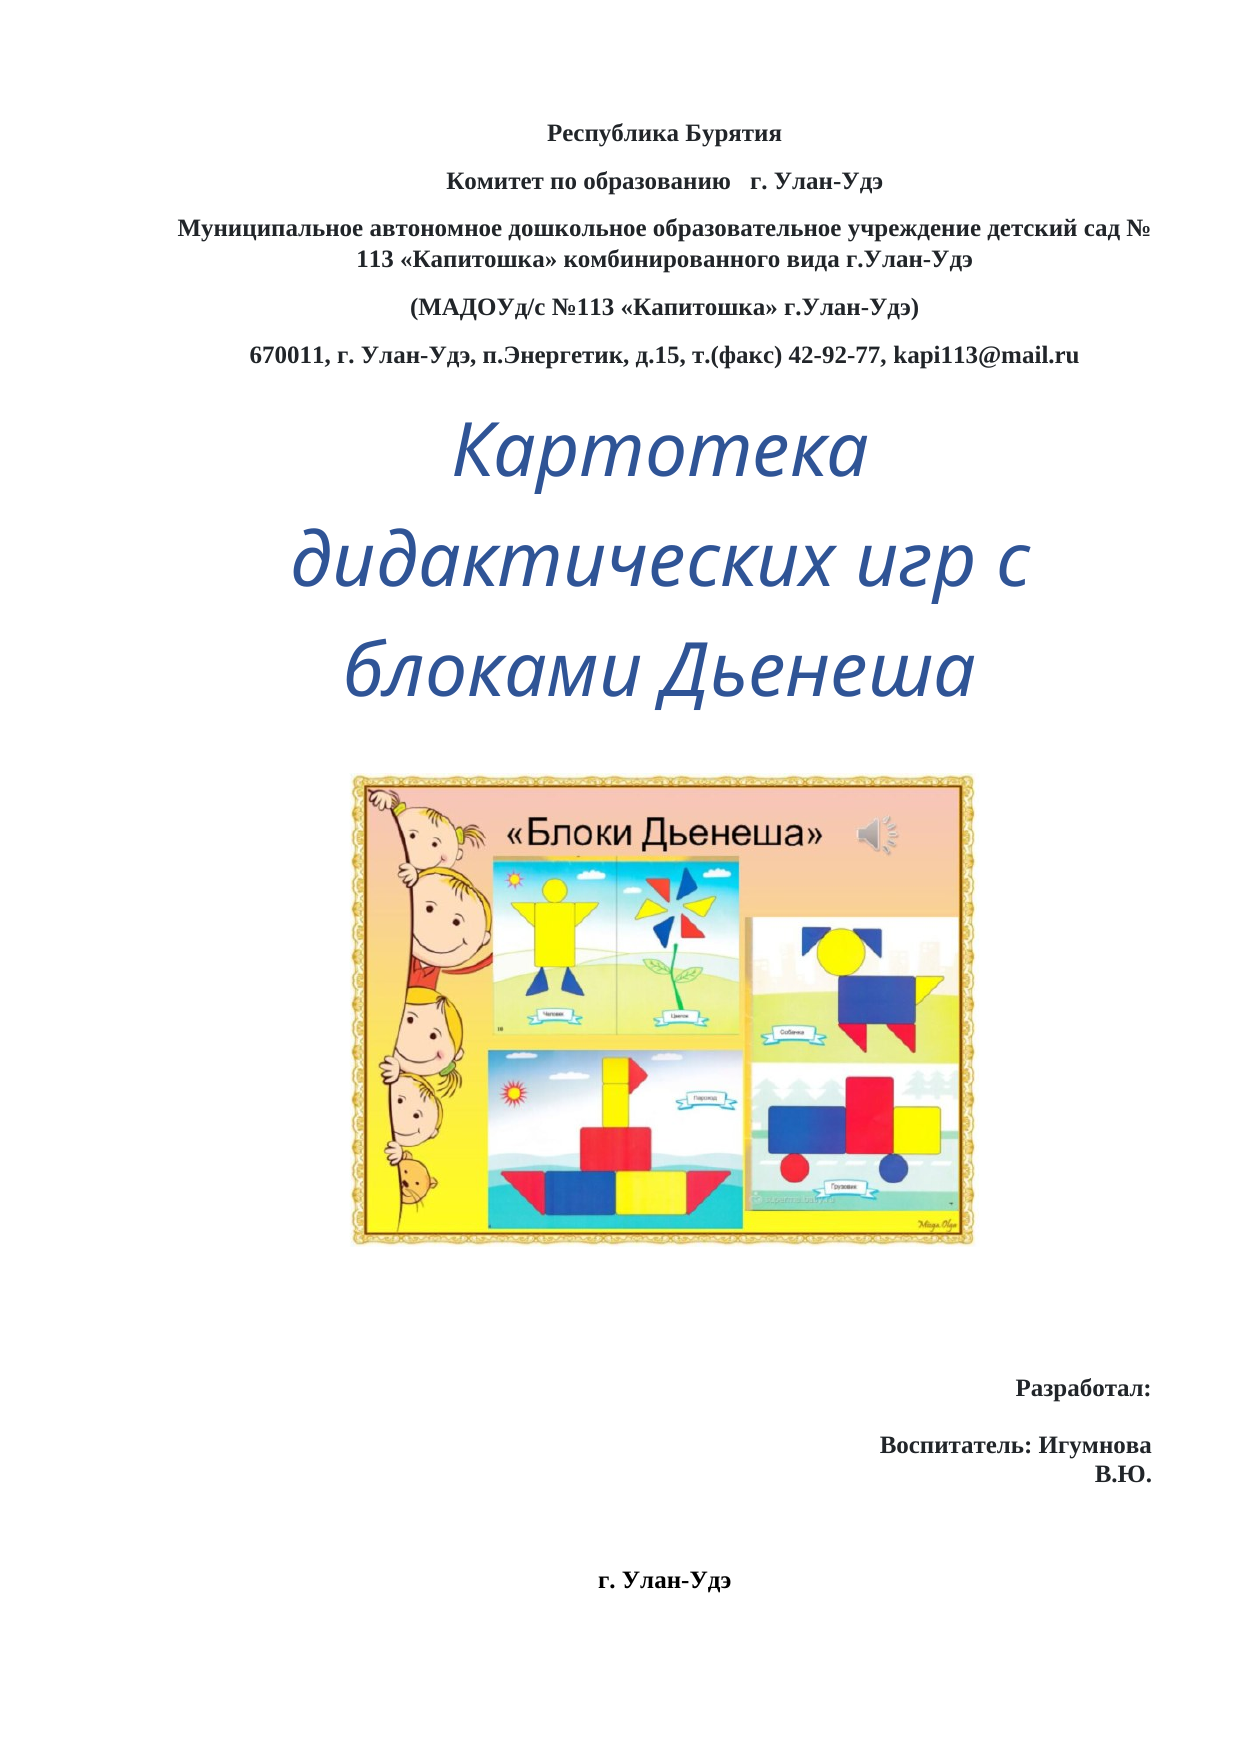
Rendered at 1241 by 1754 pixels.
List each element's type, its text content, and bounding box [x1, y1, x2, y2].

text Разработал: [177, 1373, 1152, 1401]
text Республика Бурятия [177, 118, 1152, 147]
text (МАДОУд/с №113 «Капитошка» г.Улан-Удэ) [177, 292, 1152, 321]
text Комитет по образованию г. Улан-Удэ [177, 166, 1152, 194]
text 670011, г. Улан-Удэ, п.Энергетик, д.15, т.(факс) 42-92-77, kapi113@mail.ru [177, 340, 1152, 369]
text Муниципальное автономное дошкольное образовательное учреждение детский сад № 113 «Капитошка» комбинированного вида г.Улан-Удэ [177, 213, 1152, 273]
text г. Улан-Удэ [177, 1565, 1152, 1594]
picture [349, 773, 980, 1247]
text Воспитатель: Игумнова В.Ю. [177, 1431, 1152, 1488]
subtitle Картотека дидактических игр с блоками Дьенеша [177, 396, 1152, 719]
